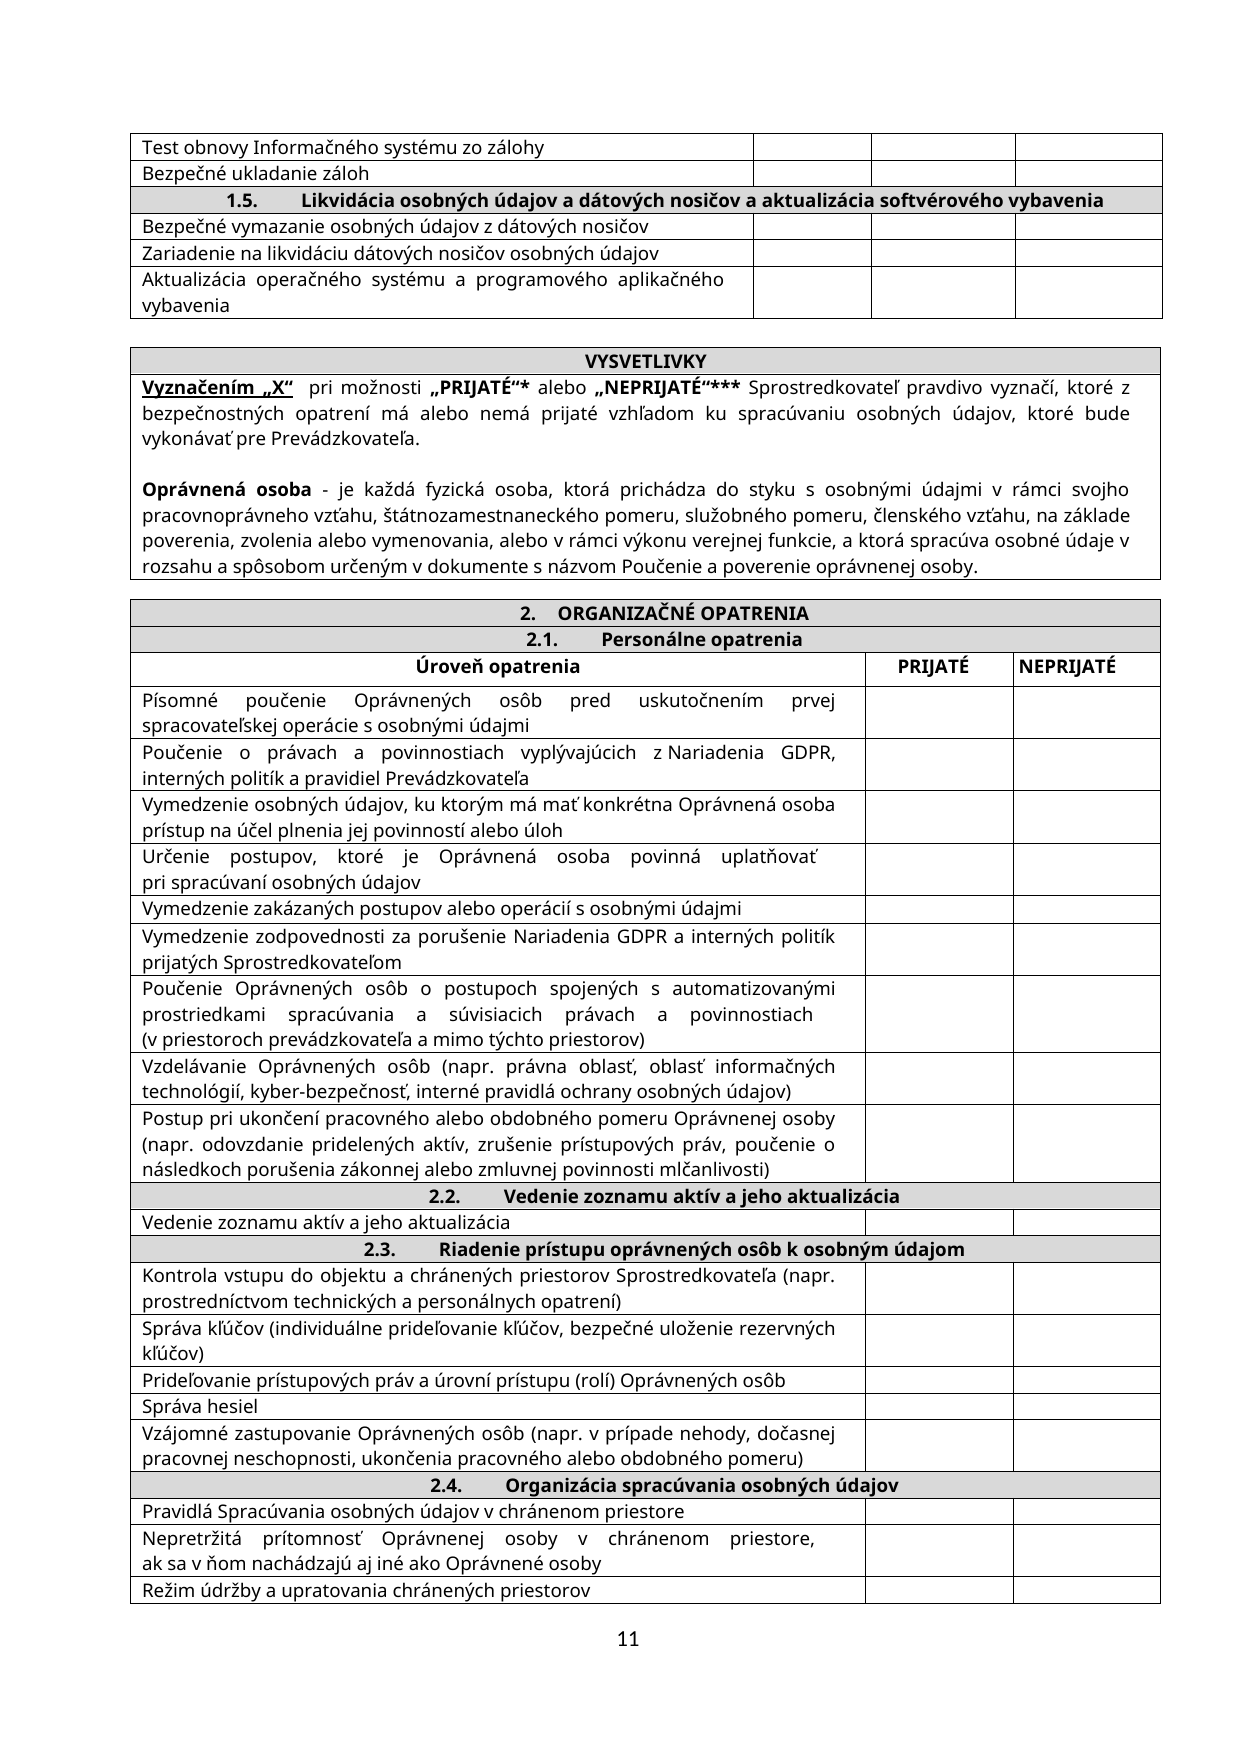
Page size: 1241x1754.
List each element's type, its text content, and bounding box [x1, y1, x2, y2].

table_cell [1014, 1367, 1160, 1392]
table_cell Úroveň opatrenia [131, 653, 865, 686]
table_cell PRIJATÉ [866, 653, 1013, 686]
table_cell Správa kľúčov (individuálne prideľovanie kľúčov, bezpečné uloženie rezervných kľúčov) [131, 1315, 865, 1366]
table_cell [1016, 240, 1162, 266]
table_cell NEPRIJATÉ [1014, 653, 1160, 686]
table_cell Organizácia spracúvania osobných údajov [131, 1472, 1160, 1498]
table_cell [754, 161, 871, 186]
table_cell [866, 687, 1013, 738]
table_cell [866, 1210, 1013, 1235]
table_cell [1014, 1394, 1160, 1419]
table_header VYSVETLIVKY [131, 348, 1160, 373]
table_cell Aktualizácia operačného systému a programového aplikačného vybavenia [131, 267, 753, 318]
table_cell [1014, 976, 1160, 1052]
table_cell [866, 739, 1013, 790]
table_cell [1014, 1577, 1160, 1603]
table_cell [1014, 844, 1160, 894]
table_cell [866, 1105, 1013, 1182]
table_cell Určenie postupov, ktoré je Oprávnená osoba povinná uplatňovať pri spracúvaní osobných údajov [131, 844, 865, 894]
table_cell Prideľovanie prístupových práv a úrovní prístupu (rolí) Oprávnených osôb [131, 1367, 865, 1392]
table_cell [866, 1525, 1013, 1576]
table_cell Likvidácia osobných údajov a dátových nosičov a aktualizácia softvérového vybavenia [131, 187, 1162, 213]
table_cell [872, 161, 1015, 186]
table_cell Vymedzenie zakázaných postupov alebo operácií s osobnými údajmi [131, 896, 865, 923]
table_cell [866, 1315, 1013, 1366]
table_cell [1016, 134, 1162, 159]
table_cell [872, 214, 1015, 239]
table_cell [1014, 1525, 1160, 1576]
table_cell [866, 1420, 1013, 1471]
table_cell [1014, 924, 1160, 975]
table_cell [1016, 214, 1162, 239]
table_cell Poučenie Oprávnených osôb o postupoch spojených s automatizovanými prostriedkami spracúvania a súvisiacich právach a povinnostiach (v priestoroch prevádzkovateľa a mimo týchto priestorov) [131, 976, 865, 1052]
table_cell [1014, 791, 1160, 842]
table_cell Vyznačením „X“ pri možnosti „PRIJATÉ“* alebo „NEPRIJATÉ“*** Sprostredkovateľ pravdivo vyznačí, ktoré z bezpečnostných opatrení má alebo nemá prijaté vzhľadom ku spracúvaniu osobných údajov, ktoré bude vykonávať pre Prevádzkovateľa. Oprávnená osoba - je každá fyzická osoba, ktorá prichádza do styku s osobnými údajmi v rámci svojho pracovnoprávneho vzťahu, štátnozamestnaneckého pomeru, služobného pomeru, členského vzťahu, na základe poverenia, zvolenia alebo vymenovania, alebo v rámci výkonu verejnej funkcie, a ktorá spracúva osobné údaje v rozsahu a spôsobom určeným v dokumente s názvom Poučenie a poverenie oprávnenej osoby. [131, 375, 1160, 579]
table_cell Vedenie zoznamu aktív a jeho aktualizácia [131, 1210, 865, 1235]
table_cell [866, 924, 1013, 975]
table_cell [872, 267, 1015, 318]
table_cell Zariadenie na likvidáciu dátových nosičov osobných údajov [131, 240, 753, 266]
table_cell Správa hesiel [131, 1394, 865, 1419]
table_cell [872, 240, 1015, 266]
table_cell Vedenie zoznamu aktív a jeho aktualizácia [131, 1183, 1160, 1208]
table_cell Vymedzenie zodpovednosti za porušenie Nariadenia GDPR a interných politík prijatých Sprostredkovateľom [131, 924, 865, 975]
table_cell Vzájomné zastupovanie Oprávnených osôb (napr. v prípade nehody, dočasnej pracovnej neschopnosti, ukončenia pracovného alebo obdobného pomeru) [131, 1420, 865, 1471]
table_cell [1014, 1499, 1160, 1524]
table_cell Nepretržitá prítomnosť Oprávnenej osoby v chránenom priestore, ak sa v ňom nachádzajú aj iné ako Oprávnené osoby [131, 1525, 865, 1576]
table_cell [754, 267, 871, 318]
table_cell [866, 1499, 1013, 1524]
table_cell [1016, 161, 1162, 186]
table_cell [866, 976, 1013, 1052]
table_cell Bezpečné ukladanie záloh [131, 161, 753, 186]
table_cell [754, 214, 871, 239]
table_cell [1014, 1315, 1160, 1366]
table_cell [866, 896, 1013, 923]
table_cell [1014, 1420, 1160, 1471]
table_cell Vzdelávanie Oprávnených osôb (napr. právna oblasť, oblasť informačných technológií, kyber-bezpečnosť, interné pravidlá ochrany osobných údajov) [131, 1053, 865, 1104]
table_header ORGANIZAČNÉ OPATRENIA [131, 600, 1160, 626]
table_cell Písomné poučenie Oprávnených osôb pred uskutočnením prvej spracovateľskej operácie s osobnými údajmi [131, 687, 865, 738]
table_cell [866, 1394, 1013, 1419]
table_cell [1014, 1053, 1160, 1104]
table_cell [872, 134, 1015, 159]
table_cell Kontrola vstupu do objektu a chránených priestorov Sprostredkovateľa (napr. prostredníctvom technických a personálnych opatrení) [131, 1263, 865, 1314]
table_cell Riadenie prístupu oprávnených osôb k osobným údajom [131, 1236, 1160, 1262]
table_cell [1014, 739, 1160, 790]
table_cell [866, 844, 1013, 894]
table_cell Režim údržby a upratovania chránených priestorov [131, 1577, 865, 1603]
table_cell [866, 791, 1013, 842]
table_cell [1014, 1263, 1160, 1314]
table_cell Postup pri ukončení pracovného alebo obdobného pomeru Oprávnenej osoby (napr. odovzdanie pridelených aktív, zrušenie prístupových práv, poučenie o následkoch porušenia zákonnej alebo zmluvnej povinnosti mlčanlivosti) [131, 1105, 865, 1182]
table_cell Personálne opatrenia [131, 627, 1160, 652]
table_cell [1016, 267, 1162, 318]
table_cell [1014, 1210, 1160, 1235]
table_cell [866, 1263, 1013, 1314]
table_cell [866, 1053, 1013, 1104]
table_cell [1014, 687, 1160, 738]
table_cell [866, 1367, 1013, 1392]
table_cell [754, 134, 871, 159]
table_cell [754, 240, 871, 266]
table_cell Poučenie o právach a povinnostiach vyplývajúcich z Nariadenia GDPR, interných politík a pravidiel Prevádzkovateľa [131, 739, 865, 790]
table_cell [1014, 896, 1160, 923]
table_cell Pravidlá Spracúvania osobných údajov v chránenom priestore [131, 1499, 865, 1524]
table_cell [1014, 1105, 1160, 1182]
table_cell Vymedzenie osobných údajov, ku ktorým má mať konkrétna Oprávnená osoba prístup na účel plnenia jej povinností alebo úloh [131, 791, 865, 842]
table_cell Test obnovy Informačného systému zo zálohy [131, 134, 753, 159]
table_cell Bezpečné vymazanie osobných údajov z dátových nosičov [131, 214, 753, 239]
table_cell [866, 1577, 1013, 1603]
